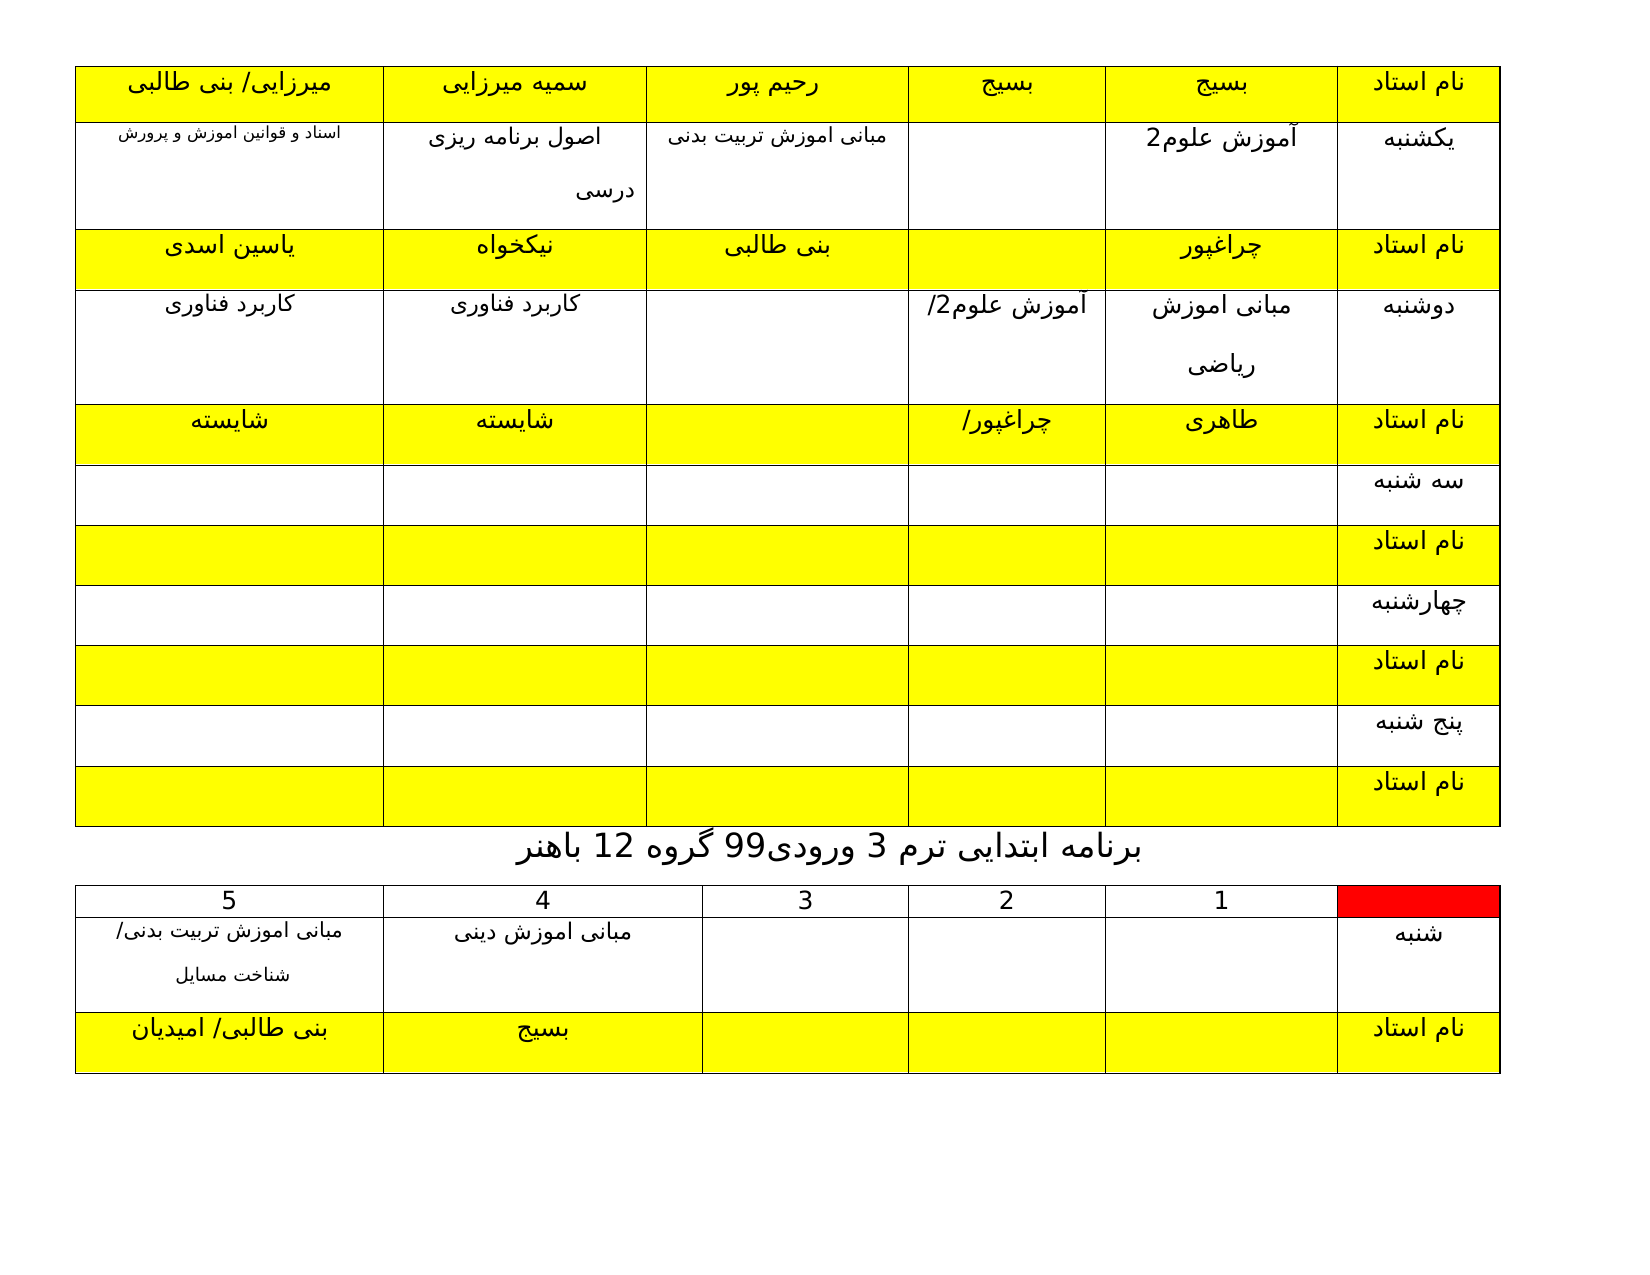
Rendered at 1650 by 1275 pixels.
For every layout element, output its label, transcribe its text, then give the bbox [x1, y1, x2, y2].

table_cell شایسته [76, 405, 383, 464]
table_cell [909, 123, 1105, 229]
table_cell [909, 918, 1105, 1012]
table_cell یاسین اسدی [76, 230, 383, 289]
table_cell سه شنبه [1338, 466, 1499, 525]
table_cell [1106, 526, 1337, 585]
table_cell یکشنبه [1338, 123, 1499, 229]
table_cell [384, 646, 646, 705]
table_cell [909, 767, 1105, 826]
table_cell [76, 646, 383, 705]
table_cell [384, 586, 646, 645]
table_cell [647, 706, 908, 766]
table_cell [647, 291, 908, 404]
table_cell [76, 466, 383, 525]
table_cell [909, 230, 1105, 289]
table_header 2 [909, 886, 1105, 917]
table_cell شنبه [1338, 918, 1499, 1012]
table_cell [647, 405, 908, 464]
table_cell نام استاد [1338, 526, 1499, 585]
table_cell [384, 466, 646, 525]
table_cell کاربرد فناوری [76, 291, 383, 404]
table_header 3 [703, 886, 908, 917]
table_cell [1106, 646, 1337, 705]
table_cell [76, 767, 383, 826]
table_cell نام استاد [1338, 767, 1499, 826]
table_cell [384, 526, 646, 585]
table_cell رحیم پور [647, 67, 908, 122]
table_cell نام استاد [1338, 230, 1499, 289]
table_cell [1106, 767, 1337, 826]
table_header 1 [1106, 886, 1337, 917]
table_cell [76, 586, 383, 645]
table_cell [384, 706, 646, 766]
table_cell بسیج [1106, 67, 1337, 122]
table_cell [1106, 1013, 1337, 1072]
table_cell مبانی اموزش دینی [384, 918, 702, 1012]
table_cell نام استاد [1338, 405, 1499, 464]
table_cell میرزایی/ بنی طالبی [76, 67, 383, 122]
table_cell مبانی اموزش تربیت بدنی [647, 123, 908, 229]
table_header 4 [384, 886, 702, 917]
table_cell [909, 526, 1105, 585]
table_cell مبانی اموزش تربیت بدنی/ شناخت مسایل [76, 918, 383, 1012]
table_cell [1106, 586, 1337, 645]
table_cell طاهری [1106, 405, 1337, 464]
table_cell آموزش علوم2 [1106, 123, 1337, 229]
table_cell سمیه میرزایی [384, 67, 646, 122]
table_cell نام استاد [1338, 67, 1499, 122]
table_header [1338, 886, 1499, 917]
table_cell بنی طالبی/ امیدیان [76, 1013, 383, 1072]
table_cell کاربرد فناوری [384, 291, 646, 404]
table_cell [1106, 466, 1337, 525]
table_cell [647, 646, 908, 705]
table_cell شایسته [384, 405, 646, 464]
table_cell چهارشنبه [1338, 586, 1499, 645]
table_cell نام استاد [1338, 646, 1499, 705]
table_cell [703, 1013, 908, 1072]
text برنامه ابتدایی ترم 3 ورودی99 گروه 12 باهنر [75, 827, 1584, 866]
table_cell [76, 526, 383, 585]
table_cell پنج شنبه [1338, 706, 1499, 766]
table_cell [76, 706, 383, 766]
table_cell [647, 586, 908, 645]
table_cell [647, 526, 908, 585]
table_cell نیکخواه [384, 230, 646, 289]
table_cell دوشنبه [1338, 291, 1499, 404]
table_cell [909, 706, 1105, 766]
table_cell [909, 586, 1105, 645]
table_cell بسیج [384, 1013, 702, 1072]
table_cell بسیج [909, 67, 1105, 122]
table_header 5 [76, 886, 383, 917]
table_cell [1106, 918, 1337, 1012]
table_cell [909, 466, 1105, 525]
table_cell [647, 466, 908, 525]
table_cell [909, 646, 1105, 705]
table_cell بنی طالبی [647, 230, 908, 289]
table_cell [1106, 706, 1337, 766]
table_cell نام استاد [1338, 1013, 1499, 1072]
table_cell [909, 1013, 1105, 1072]
table_cell [647, 767, 908, 826]
table_cell اسناد و قوانین اموزش و پرورش [76, 123, 383, 229]
table_cell چراغپور [1106, 230, 1337, 289]
table_cell چراغپور/ [909, 405, 1105, 464]
table_cell آموزش علوم2/ [909, 291, 1105, 404]
table_cell مبانی اموزش ریاضی [1106, 291, 1337, 404]
table_cell [703, 918, 908, 1012]
table_cell اصول برنامه ریزی درسی [384, 123, 646, 229]
table_cell [384, 767, 646, 826]
